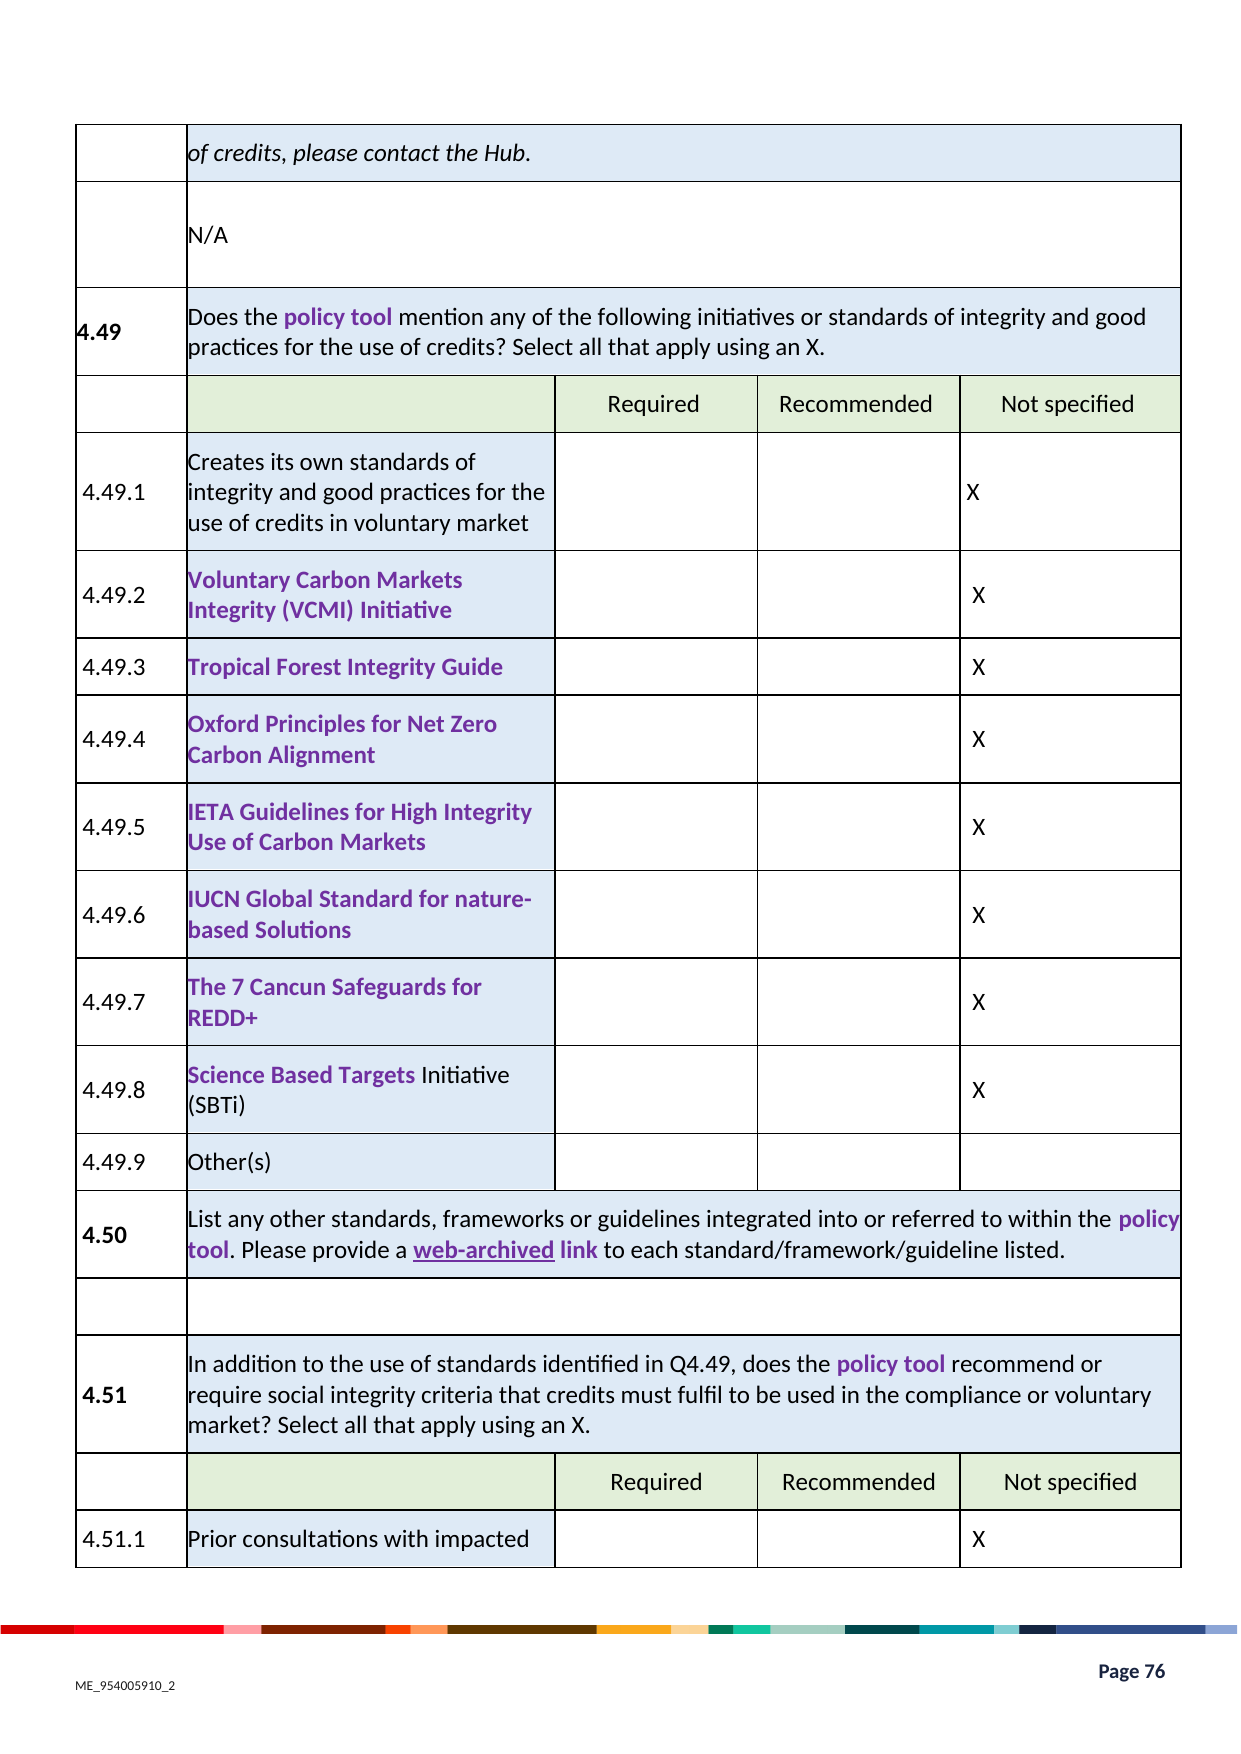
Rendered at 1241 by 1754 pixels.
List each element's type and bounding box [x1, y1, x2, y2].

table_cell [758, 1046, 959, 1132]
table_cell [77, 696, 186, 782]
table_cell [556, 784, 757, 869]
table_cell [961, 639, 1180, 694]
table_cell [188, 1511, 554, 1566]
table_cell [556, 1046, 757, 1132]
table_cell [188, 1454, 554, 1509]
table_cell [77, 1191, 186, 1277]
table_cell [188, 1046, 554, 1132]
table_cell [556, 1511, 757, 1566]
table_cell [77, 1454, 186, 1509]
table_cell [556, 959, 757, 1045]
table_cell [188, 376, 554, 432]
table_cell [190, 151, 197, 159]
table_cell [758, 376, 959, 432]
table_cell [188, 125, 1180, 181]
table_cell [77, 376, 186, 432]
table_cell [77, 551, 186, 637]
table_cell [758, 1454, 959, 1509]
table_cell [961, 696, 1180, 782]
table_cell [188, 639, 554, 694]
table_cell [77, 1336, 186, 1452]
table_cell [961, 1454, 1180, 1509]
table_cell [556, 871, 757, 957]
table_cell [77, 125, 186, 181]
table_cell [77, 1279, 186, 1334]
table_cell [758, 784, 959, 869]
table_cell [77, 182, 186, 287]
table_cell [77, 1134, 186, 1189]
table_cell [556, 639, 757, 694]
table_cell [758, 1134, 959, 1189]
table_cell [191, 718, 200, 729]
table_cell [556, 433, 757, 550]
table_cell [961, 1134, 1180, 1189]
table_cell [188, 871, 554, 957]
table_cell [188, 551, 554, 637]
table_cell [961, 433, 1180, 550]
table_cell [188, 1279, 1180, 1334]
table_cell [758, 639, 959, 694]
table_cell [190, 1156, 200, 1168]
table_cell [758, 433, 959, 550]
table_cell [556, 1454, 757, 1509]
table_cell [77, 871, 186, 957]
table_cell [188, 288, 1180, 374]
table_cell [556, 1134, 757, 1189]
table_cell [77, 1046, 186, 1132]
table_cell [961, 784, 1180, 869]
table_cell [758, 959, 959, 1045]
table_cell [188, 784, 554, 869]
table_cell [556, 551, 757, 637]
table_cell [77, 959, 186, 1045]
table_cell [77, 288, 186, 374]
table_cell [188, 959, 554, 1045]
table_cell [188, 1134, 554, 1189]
picture [0, 1625, 1236, 1634]
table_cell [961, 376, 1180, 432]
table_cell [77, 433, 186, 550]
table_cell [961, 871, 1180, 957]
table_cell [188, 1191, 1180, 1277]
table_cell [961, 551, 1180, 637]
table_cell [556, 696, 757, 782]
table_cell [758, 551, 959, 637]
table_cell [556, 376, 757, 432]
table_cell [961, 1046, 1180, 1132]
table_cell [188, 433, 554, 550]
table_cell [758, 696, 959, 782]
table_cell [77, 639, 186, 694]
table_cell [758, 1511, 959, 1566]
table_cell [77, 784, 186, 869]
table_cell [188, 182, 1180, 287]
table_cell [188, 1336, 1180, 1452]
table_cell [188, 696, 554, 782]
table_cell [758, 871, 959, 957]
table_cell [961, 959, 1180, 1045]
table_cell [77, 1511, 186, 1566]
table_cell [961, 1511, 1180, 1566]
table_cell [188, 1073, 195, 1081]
